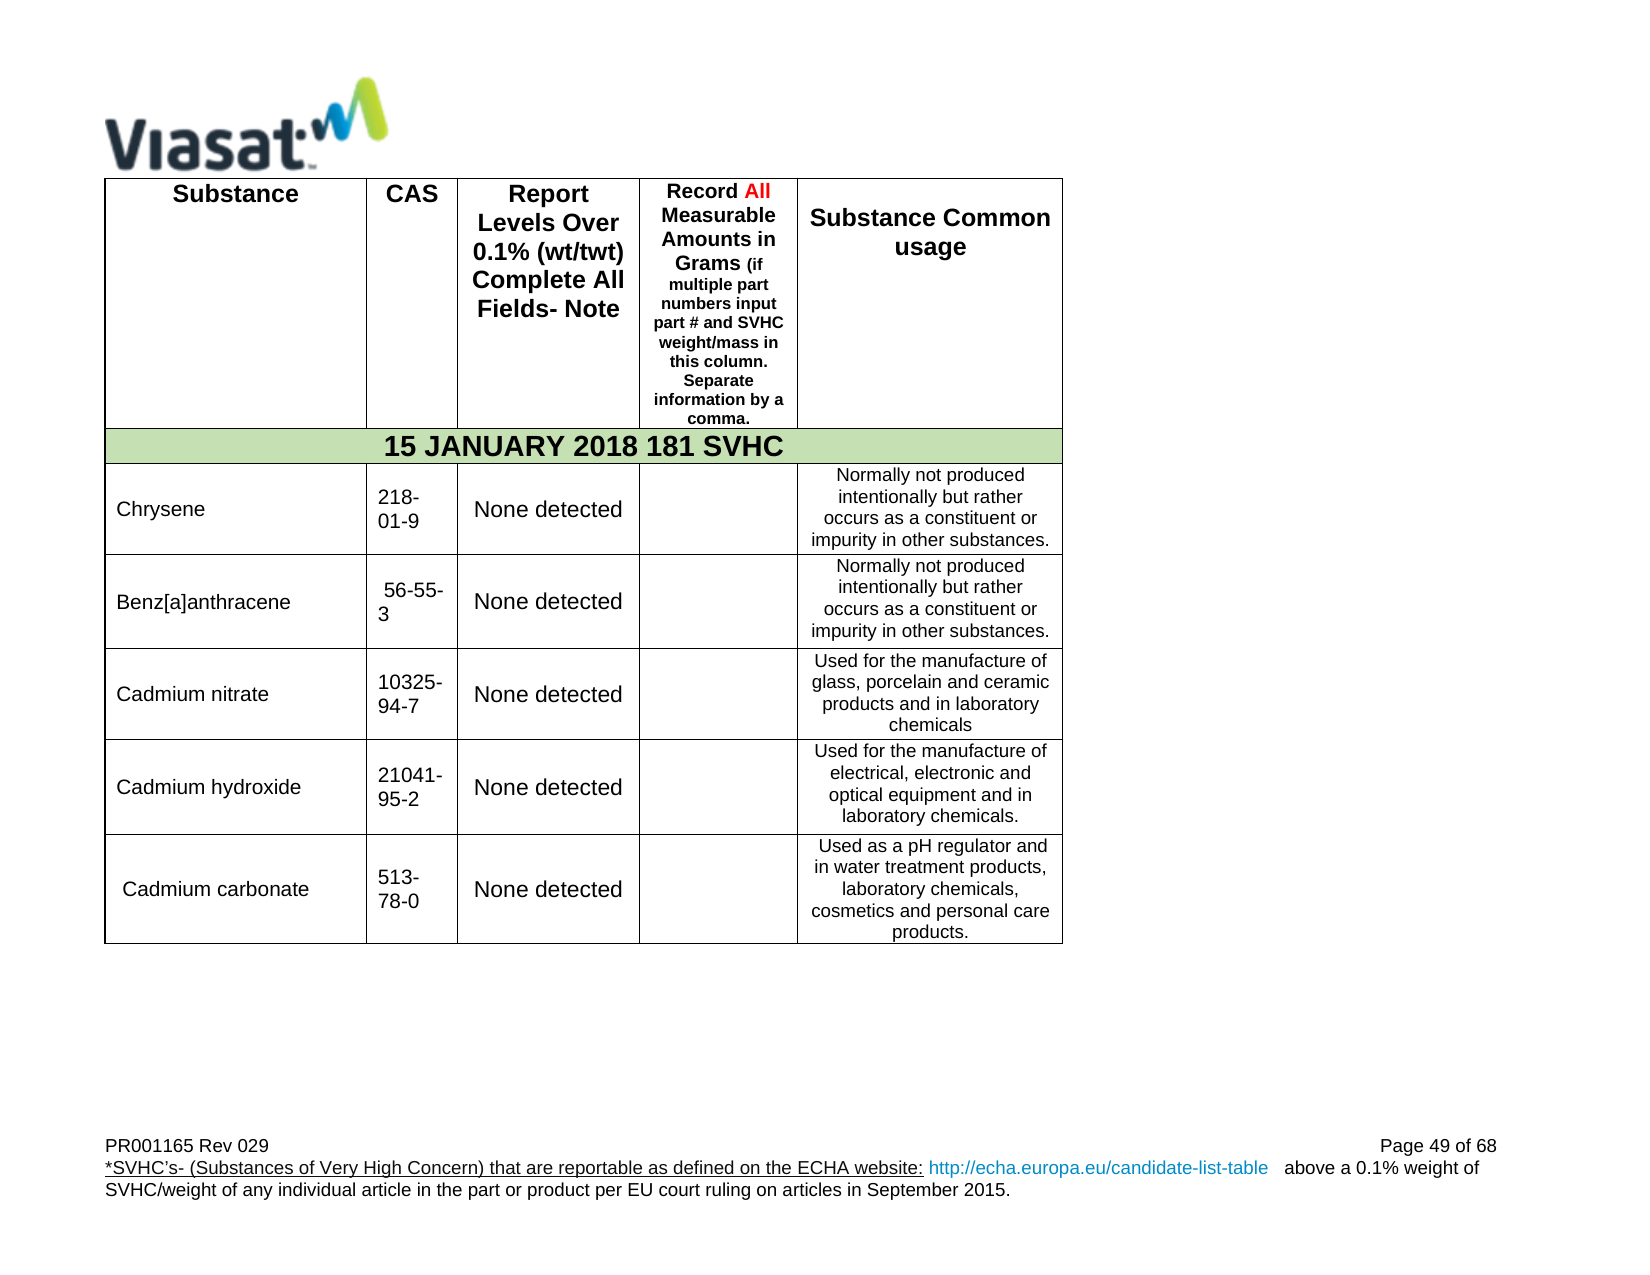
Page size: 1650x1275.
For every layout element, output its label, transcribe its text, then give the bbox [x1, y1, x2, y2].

table_cell Chrysene [106, 464, 366, 554]
table_cell Normally not produced intentionally but rather occurs as a constituent or impurity in other substances. [798, 464, 1062, 554]
table_cell [458, 555, 639, 648]
table_cell Cadmium nitrate [106, 649, 366, 739]
table_header Report Levels Over 0.1% (wt/twt) Complete All Fields- Note [458, 179, 639, 428]
table_cell [640, 835, 797, 943]
table_cell [458, 464, 639, 554]
table_cell 56-55-3 [367, 555, 457, 648]
table_cell [458, 649, 639, 739]
table_cell 21041-95-2 [367, 740, 457, 834]
picture [105, 75, 438, 178]
table_cell [640, 740, 797, 834]
table_cell Benz[a]anthracene [106, 555, 366, 648]
table_cell 513-78-0 [367, 835, 457, 943]
table_cell Used for the manufacture of glass, porcelain and ceramic products and in laboratory chemicals [798, 649, 1062, 739]
table_cell [458, 835, 639, 943]
table_header Substance Common usage [798, 179, 1062, 428]
table_cell [640, 555, 797, 648]
table_cell Normally not produced intentionally but rather occurs as a constituent or impurity in other substances. [798, 555, 1062, 648]
table_cell Cadmium hydroxide [106, 740, 366, 834]
table_cell [458, 740, 639, 834]
table_cell Used as a pH regulator and in water treatment products, laboratory chemicals, cosmetics and personal care products. [798, 835, 1062, 943]
table_cell 10325-94-7 [367, 649, 457, 739]
table_cell [640, 464, 797, 554]
table_cell Used for the manufacture of electrical, electronic and optical equipment and in laboratory chemicals. [798, 740, 1062, 834]
table_header Substance [106, 179, 366, 428]
table_cell 15 JANUARY 2018 181 SVHC [106, 429, 1062, 463]
table_cell [640, 649, 797, 739]
table_cell Cadmium carbonate [106, 835, 366, 943]
table_header Record All Measurable Amounts in Grams (if multiple part numbers input part # and SVHC weight/mass in this column. Separate information by a comma. [640, 179, 797, 428]
table_header CAS [367, 179, 457, 428]
table_cell 218-01-9 [367, 464, 457, 554]
